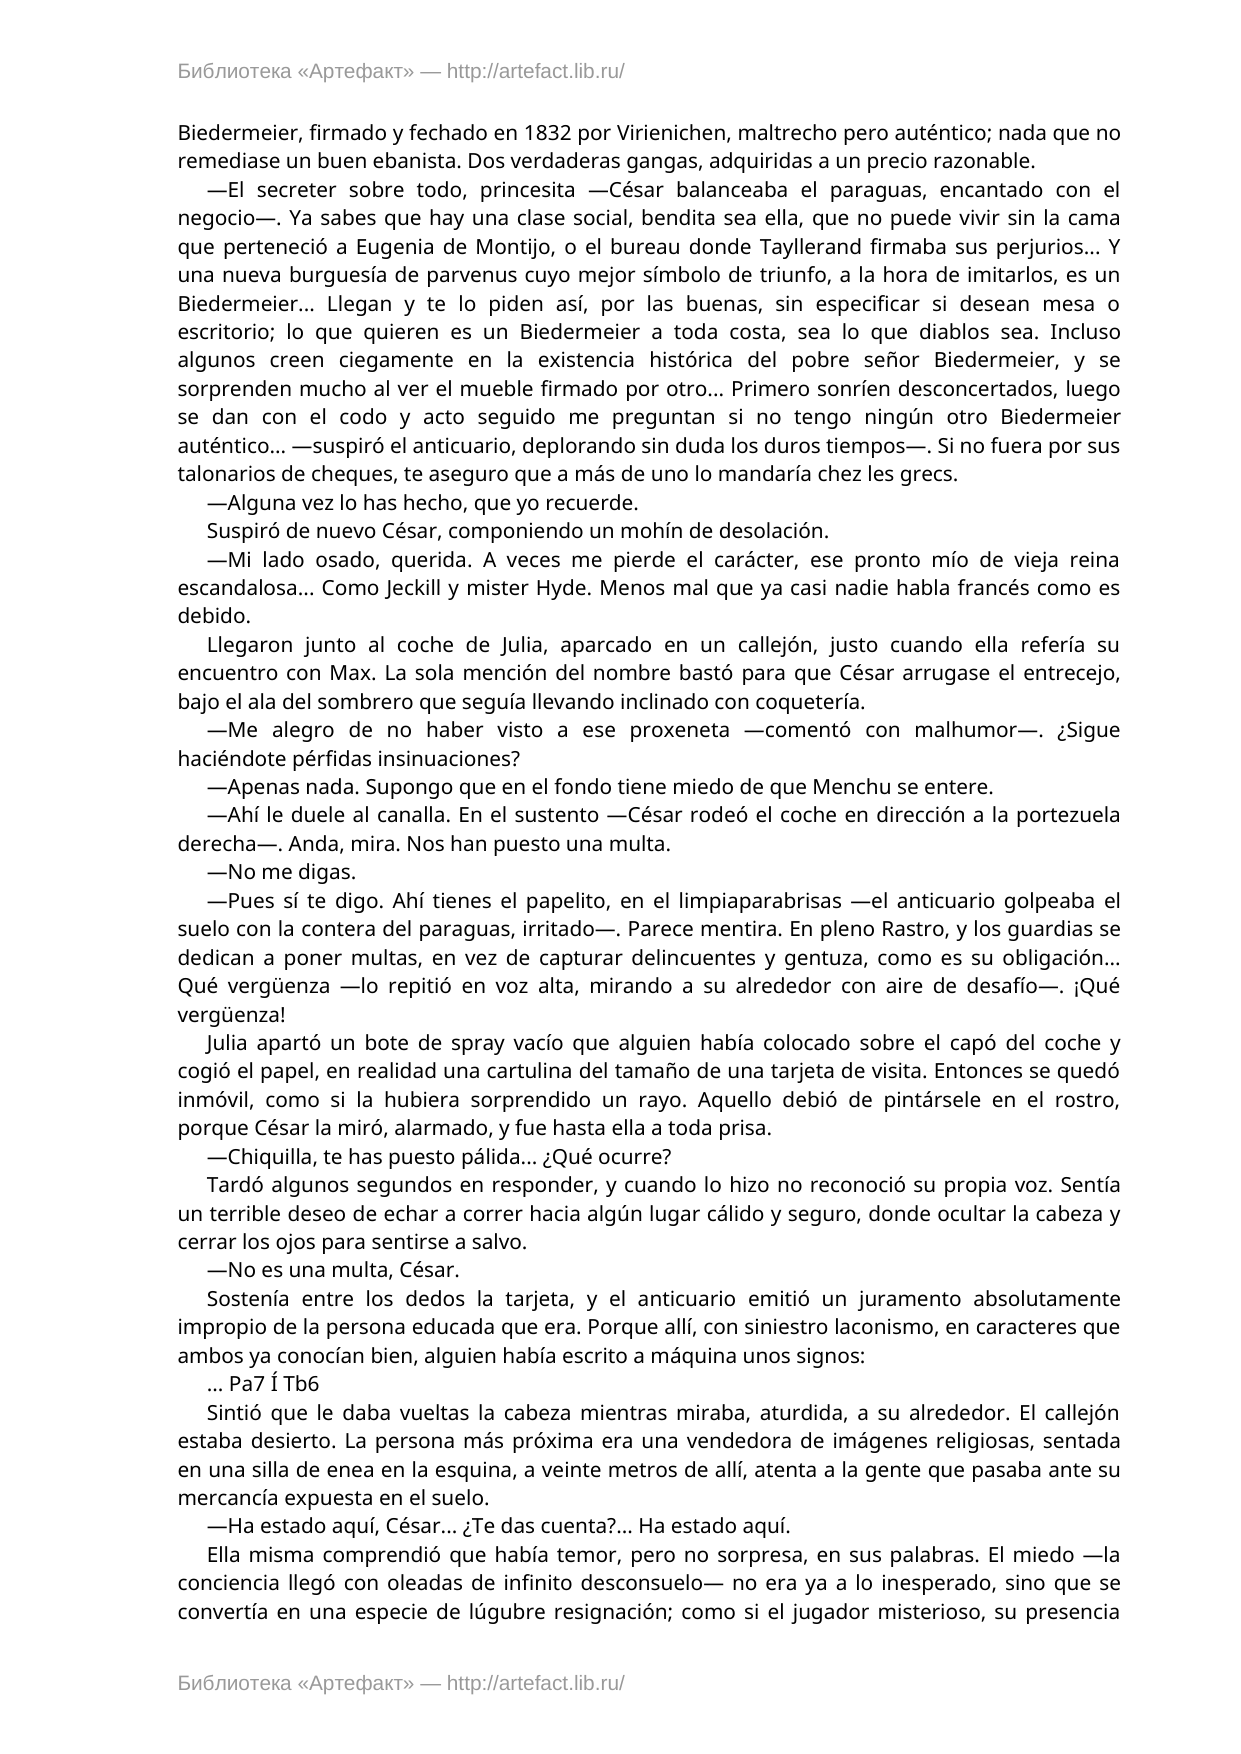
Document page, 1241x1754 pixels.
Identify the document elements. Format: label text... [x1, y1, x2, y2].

text Tardó algunos segundos en responder, y cuando lo hizo no reconoció su propia voz. Sentía un terrible deseo de echar a correr hacia algún lugar cálido y seguro, donde ocultar la cabeza y cerrar los ojos para sentirse a salvo. [177, 1170, 1122, 1256]
text —No me digas. [177, 857, 1122, 886]
text —Me alegro de no haber visto a ese proxeneta —comentó con malhumor—. ¿Sigue haciéndote pérfidas insinuaciones? [177, 715, 1122, 772]
text —Pues sí te digo. Ahí tienes el papelito, en el limpiaparabrisas —el anticuario golpeaba el suelo con la contera del paraguas, irritado—. Parece mentira. En pleno Rastro, y los guardias se dedican a poner multas, en vez de capturar delincuentes y gentuza, como es su obligación... Qué vergüenza —lo repitió en voz alta, mirando a su alrededor con aire de desafío—. ¡Qué vergüenza! [177, 886, 1122, 1028]
text Llegaron junto al coche de Julia, aparcado en un callejón, justo cuando ella refería su encuentro con Max. La sola mención del nombre bastó para que César arrugase el entrecejo, bajo el ala del sombrero que seguía llevando inclinado con coquetería. [177, 630, 1122, 715]
text —Alguna vez lo has hecho, que yo recuerde. [177, 488, 1122, 516]
text —Ahí le duele al canalla. En el sustento —César rodeó el coche en dirección a la portezuela derecha—. Anda, mira. Nos han puesto una multa. [177, 801, 1122, 857]
text Sintió que le daba vueltas la cabeza mientras miraba, aturdida, a su alrededor. El callejón estaba desierto. La persona más próxima era una vendedora de imágenes religiosas, sentada en una silla de enea en la esquina, a veinte metros de allí, atenta a la gente que pasaba ante su mercancía expuesta en el suelo. [177, 1398, 1122, 1512]
text —No es una multa, César. [177, 1256, 1122, 1284]
text ... Pa7 Í Tb6 [177, 1369, 1122, 1398]
text —Chiquilla, te has puesto pálida... ¿Qué ocurre? [177, 1142, 1122, 1170]
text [177, 1540, 1122, 1625]
text —El secreter sobre todo, princesita —César balanceaba el paraguas, encantado con el negocio—. Ya sabes que hay una clase social, bendita sea ella, que no puede vivir sin la cama que perteneció a Eugenia de Montijo, o el bureau donde Tayllerand firmaba sus perjurios... Y una nueva burguesía de parvenus cuyo mejor símbolo de triunfo, a la hora de imitarlos, es un Biedermeier... Llegan y te lo piden así, por las buenas, sin especificar si desean mesa o escritorio; lo que quieren es un Biedermeier a toda costa, sea lo que diablos sea. Incluso algunos creen ciegamente en la existencia histórica del pobre señor Biedermeier, y se sorprenden mucho al ver el mueble firmado por otro... Primero sonríen desconcertados, luego se dan con el codo y acto seguido me preguntan si no tengo ningún otro Biedermeier auténtico... —suspiró el anticuario, deplorando sin duda los duros tiempos—. Si no fuera por sus talonarios de cheques, te aseguro que a más de uno lo mandaría chez les grecs. [177, 175, 1122, 488]
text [177, 118, 1122, 175]
text —Apenas nada. Supongo que en el fondo tiene miedo de que Menchu se entere. [177, 772, 1122, 801]
text Julia apartó un bote de spray vacío que alguien había colocado sobre el capó del coche y cogió el papel, en realidad una cartulina del tamaño de una tarjeta de visita. Entonces se quedó inmóvil, como si la hubiera sorprendido un rayo. Aquello debió de pintársele en el rostro, porque César la miró, alarmado, y fue hasta ella a toda prisa. [177, 1028, 1122, 1142]
text —Ha estado aquí, César... ¿Te das cuenta?... Ha estado aquí. [177, 1512, 1122, 1540]
text Suspiró de nuevo César, componiendo un mohín de desolación. [177, 516, 1122, 545]
text Sostenía entre los dedos la tarjeta, y el anticuario emitió un juramento absolutamente impropio de la persona educada que era. Porque allí, con siniestro laconismo, en caracteres que ambos ya conocían bien, alguien había escrito a máquina unos signos: [177, 1284, 1122, 1369]
text —Mi lado osado, querida. A veces me pierde el carácter, ese pronto mío de vieja reina escandalosa... Como Jeckill y mister Hyde. Menos mal que ya casi nadie habla francés como es debido. [177, 545, 1122, 630]
